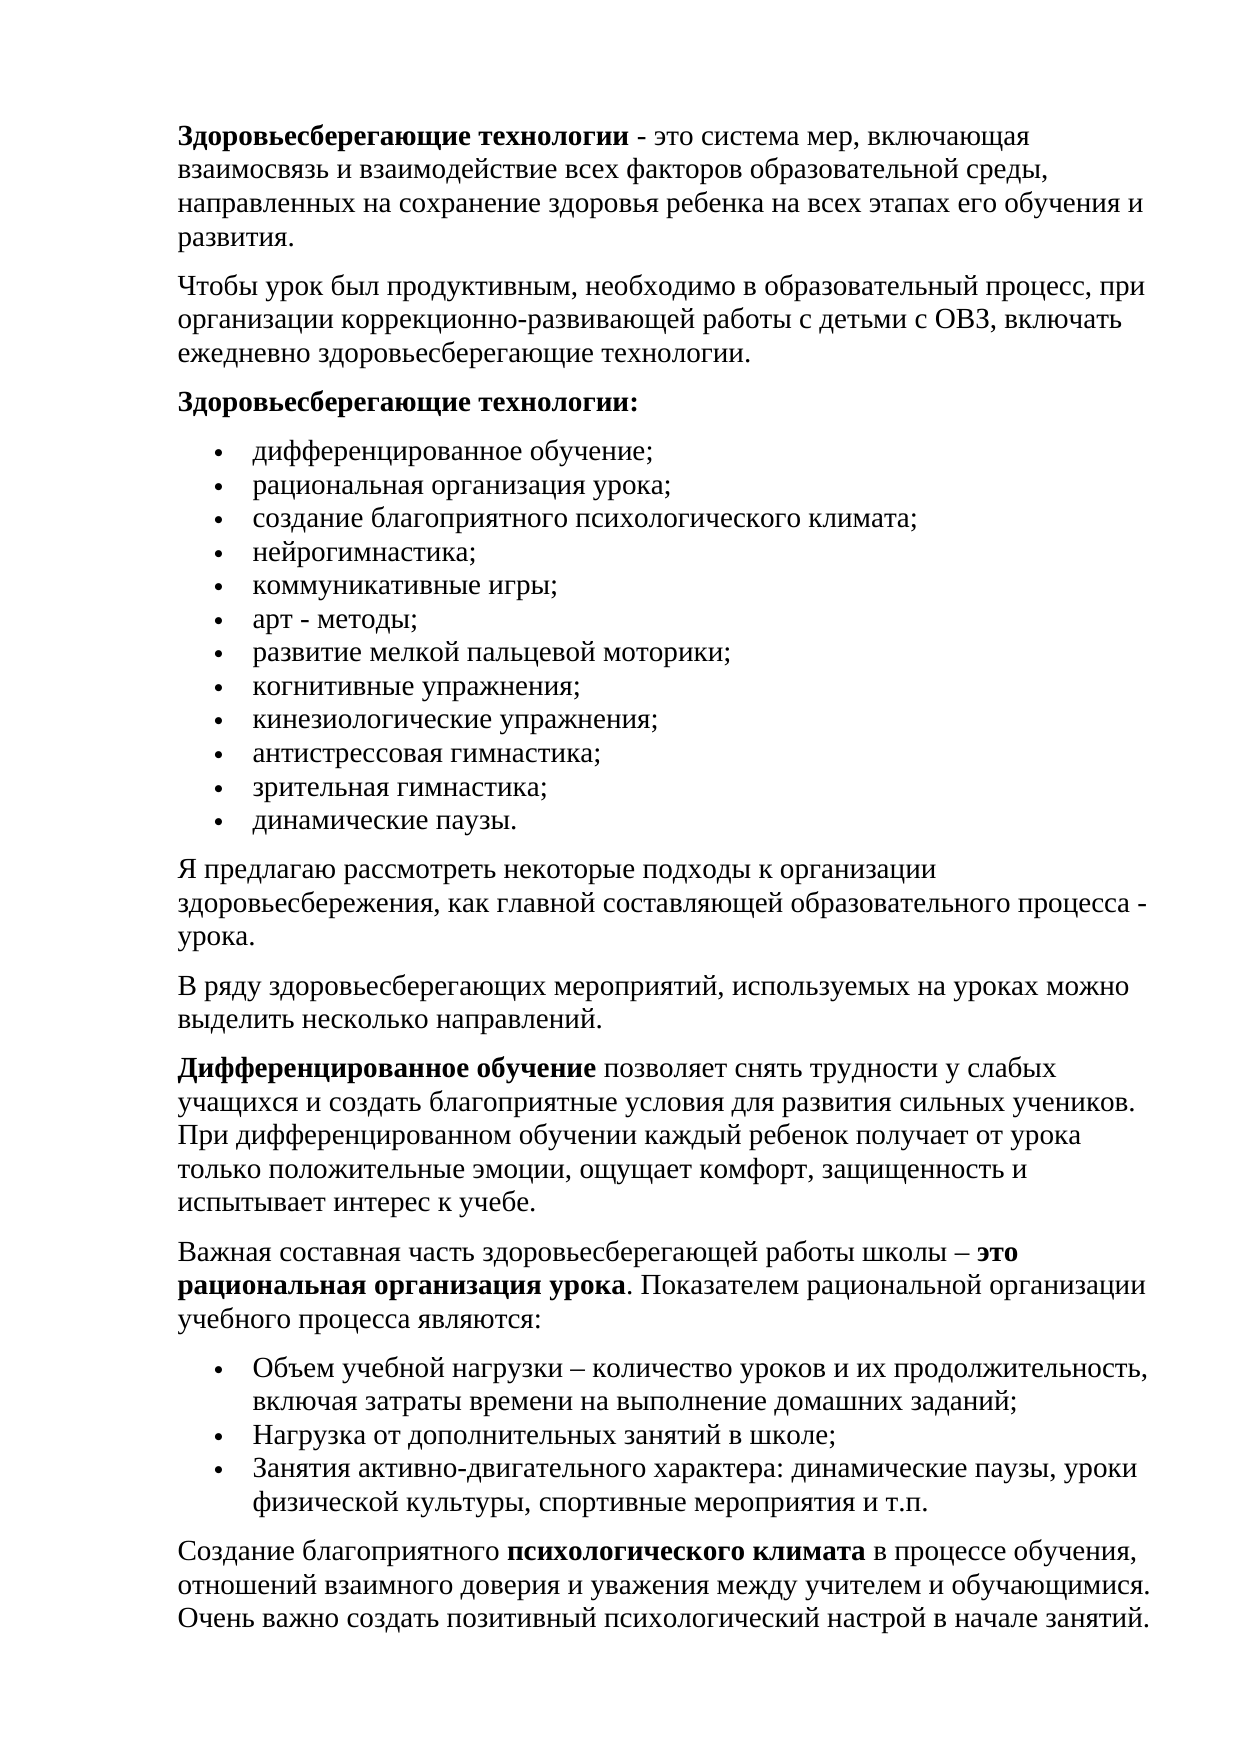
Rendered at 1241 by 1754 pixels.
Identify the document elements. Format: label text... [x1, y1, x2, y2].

list развитие мелкой пальцевой моторики; [215, 634, 1152, 668]
list нейрогимнастика; [215, 534, 1152, 567]
list коммуникативные игры; [215, 567, 1152, 601]
text Здоровьесберегающие технологии - это система мер, включающая взаимосвязь и взаимодействие всех факторов образовательной среды, направленных на сохранение здоровья ребенка на всех этапах его обучения и развития. [177, 118, 1152, 252]
list Занятия активно-двигательного характера: динамические паузы, уроки физической культуры, спортивные мероприятия и т.п. [215, 1451, 1152, 1518]
text Важная составная часть здоровьесберегающей работы школы – это рациональная организация урока. Показателем рациональной организации учебного процесса являются: [177, 1234, 1152, 1334]
text Создание благоприятного психологического климата в процессе обучения, отношений взаимного доверия и уважения между учителем и обучающимися. Очень важно создать позитивный психологический настрой в начале занятий. [177, 1533, 1152, 1634]
list антистрессовая гимнастика; [215, 735, 1152, 769]
text Дифференцированное обучение позволяет снять трудности у слабых учащихся и создать благоприятные условия для развития сильных учеников. При дифференцированном обучении каждый ребенок получает от урока только положительные эмоции, ощущает комфорт, защищенность и испытывает интерес к учебе. [177, 1050, 1152, 1218]
text Чтобы урок был продуктивным, необходимо в образовательный процесс, при организации коррекционно-развивающей работы с детьми с ОВЗ, включать ежедневно здоровьесберегающие технологии. [177, 268, 1152, 368]
list зрительная гимнастика; [215, 769, 1152, 802]
list Объем учебной нагрузки – количество уроков и их продолжительность, включая затраты времени на выполнение домашних заданий; [215, 1350, 1152, 1417]
text Я предлагаю рассмотреть некоторые подходы к организации здоровьесбережения, как главной составляющей образовательного процесса - урока. [177, 851, 1152, 952]
list создание благоприятного психологического климата; [215, 500, 1152, 534]
text В ряду здоровьесберегающих мероприятий, используемых на уроках можно выделить несколько направлений. [177, 968, 1152, 1035]
text Здоровьесберегающие технологии: [177, 384, 1152, 418]
list дифференцированное обучение; [215, 433, 1152, 467]
list арт - методы; [215, 601, 1152, 634]
list когнитивные упражнения; [215, 668, 1152, 702]
list рациональная организация урока; [215, 467, 1152, 500]
list кинезиологические упражнения; [215, 702, 1152, 735]
list Нагрузка от дополнительных занятий в школе; [215, 1417, 1152, 1451]
list динамические паузы. [215, 802, 1152, 836]
